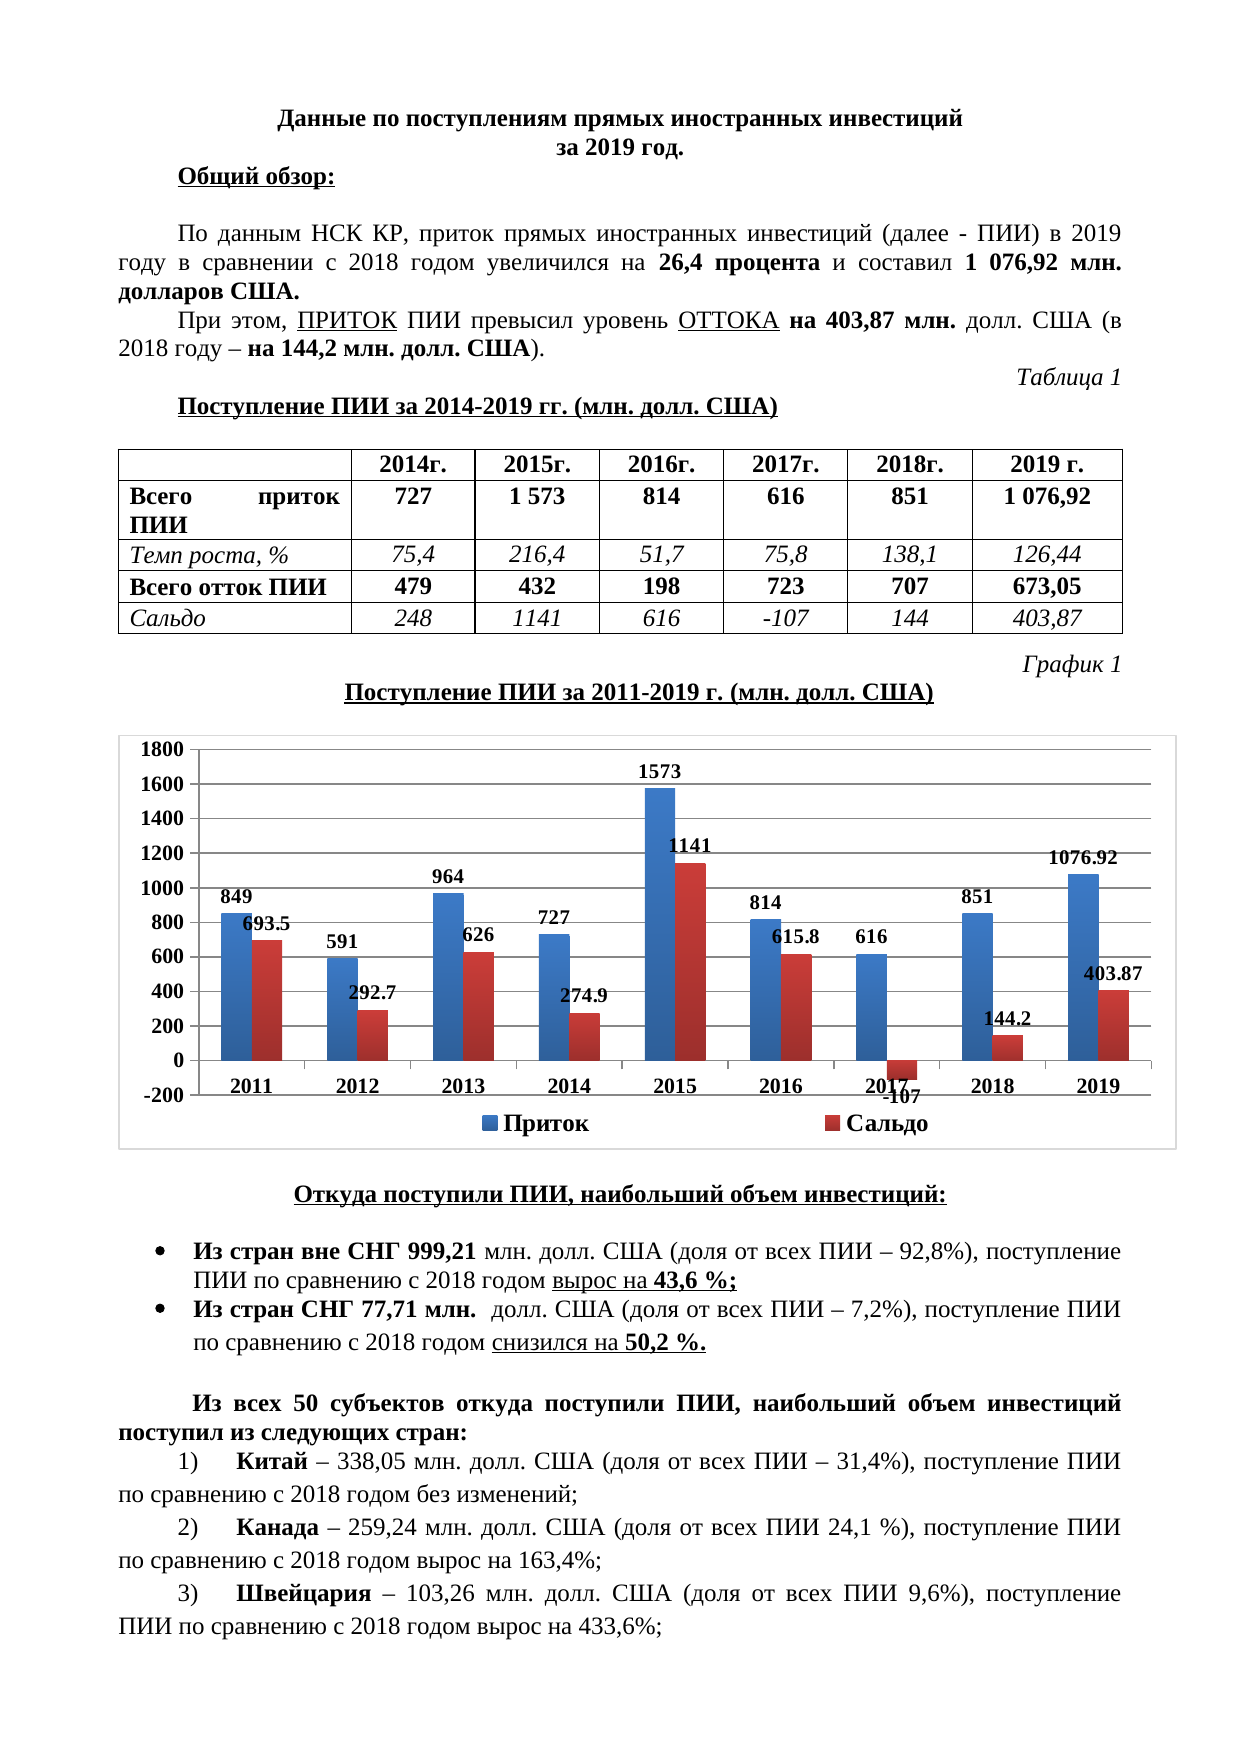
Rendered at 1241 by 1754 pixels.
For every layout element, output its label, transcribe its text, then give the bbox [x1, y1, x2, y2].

table_cell 248 [352, 603, 474, 633]
table_cell 616 [724, 481, 847, 538]
list Из стран вне СНГ 999,21 млн. долл. США (доля от всех ПИИ – 92,8%), поступление ПИИ по сравнению с 2018 годом вырос на 43,6 %; [156, 1236, 1122, 1294]
text Поступление ПИИ за 2011-2019 г. (млн. долл. США) [156, 677, 1122, 706]
table_header 2015г. [476, 450, 599, 480]
table_header 2014г. [352, 450, 474, 480]
table_cell 673,05 [973, 571, 1122, 602]
table_cell Всего отток ПИИ [119, 571, 351, 602]
text Таблица 1 [118, 362, 1122, 391]
table_cell 1141 [476, 603, 599, 633]
table_cell 51,7 [600, 540, 723, 570]
table_cell -107 [724, 603, 847, 633]
text Поступление ПИИ за 2014-2019 гг. (млн. долл. США) [118, 391, 1122, 420]
text 2) Канада – 259,24 млн. долл. США (доля от всех ПИИ 24,1 %), поступление ПИИ по сравнению с 2018 годом вырос на 163,4%; [118, 1512, 1122, 1574]
table_cell 814 [600, 481, 723, 538]
text Откуда поступили ПИИ, наибольший объем инвестиций: [118, 1179, 1122, 1207]
list Из стран СНГ 77,71 млн. долл. США (доля от всех ПИИ – 7,2%), поступление ПИИ по сравнению с 2018 годом снизился на 50,2 %. [156, 1294, 1122, 1356]
table_cell 1 076,92 [973, 481, 1122, 538]
table_cell 707 [848, 571, 972, 602]
table_cell Темп роста, % [119, 540, 351, 570]
text Из всех 50 субъектов откуда поступили ПИИ, наибольший объем инвестиций поступил из следующих стран: [118, 1388, 1122, 1446]
table_cell 479 [352, 571, 474, 602]
table_cell 138,1 [848, 540, 972, 570]
table_cell 1 573 [476, 481, 599, 538]
text По данным НСК КР, приток прямых иностранных инвестиций (далее - ПИИ) в 2019 году в сравнении с 2018 годом увеличился на 26,4 процента и составил 1 076,92 млн. долларов США. [118, 218, 1122, 305]
table_header [119, 450, 351, 480]
text Данные по поступлениям прямых иностранных инвестиций [118, 103, 1122, 132]
text за 2019 год. [118, 132, 1122, 161]
table_cell 403,87 [973, 603, 1122, 633]
text 3) Швейцария – 103,26 млн. долл. США (доля от всех ПИИ 9,6%), поступление ПИИ по сравнению с 2018 годом вырос на 433,6%; [118, 1578, 1122, 1640]
table_cell 616 [600, 603, 723, 633]
table_cell 432 [476, 571, 599, 602]
table_cell 216,4 [476, 540, 599, 570]
table_header 2017г. [724, 450, 847, 480]
table_cell 75,8 [724, 540, 847, 570]
text При этом, ПРИТОК ПИИ превысил уровень ОТТОКА на 403,87 млн. долл. США (в 2018 году – на 144,2 млн. долл. США). [118, 305, 1122, 362]
text График 1 [156, 649, 1122, 677]
table_header 2018г. [848, 450, 972, 480]
table_cell 198 [600, 571, 723, 602]
table_cell 851 [848, 481, 972, 538]
list Китай – 338,05 млн. долл. США (доля от всех ПИИ – 31,4%), поступление ПИИ по сравнению с 2018 годом без изменений; [118, 1446, 1122, 1508]
table_cell 723 [724, 571, 847, 602]
text Общий обзор: [118, 161, 1122, 190]
table_cell 727 [352, 481, 474, 538]
table_cell 144 [848, 603, 972, 633]
table_cell 126,44 [973, 540, 1122, 570]
table_cell 75,4 [352, 540, 474, 570]
table_header 2019 г. [973, 450, 1122, 480]
table_header 2016г. [600, 450, 723, 480]
table_cell Всего приток ПИИ [119, 481, 351, 538]
table_cell Сальдо [119, 603, 351, 633]
